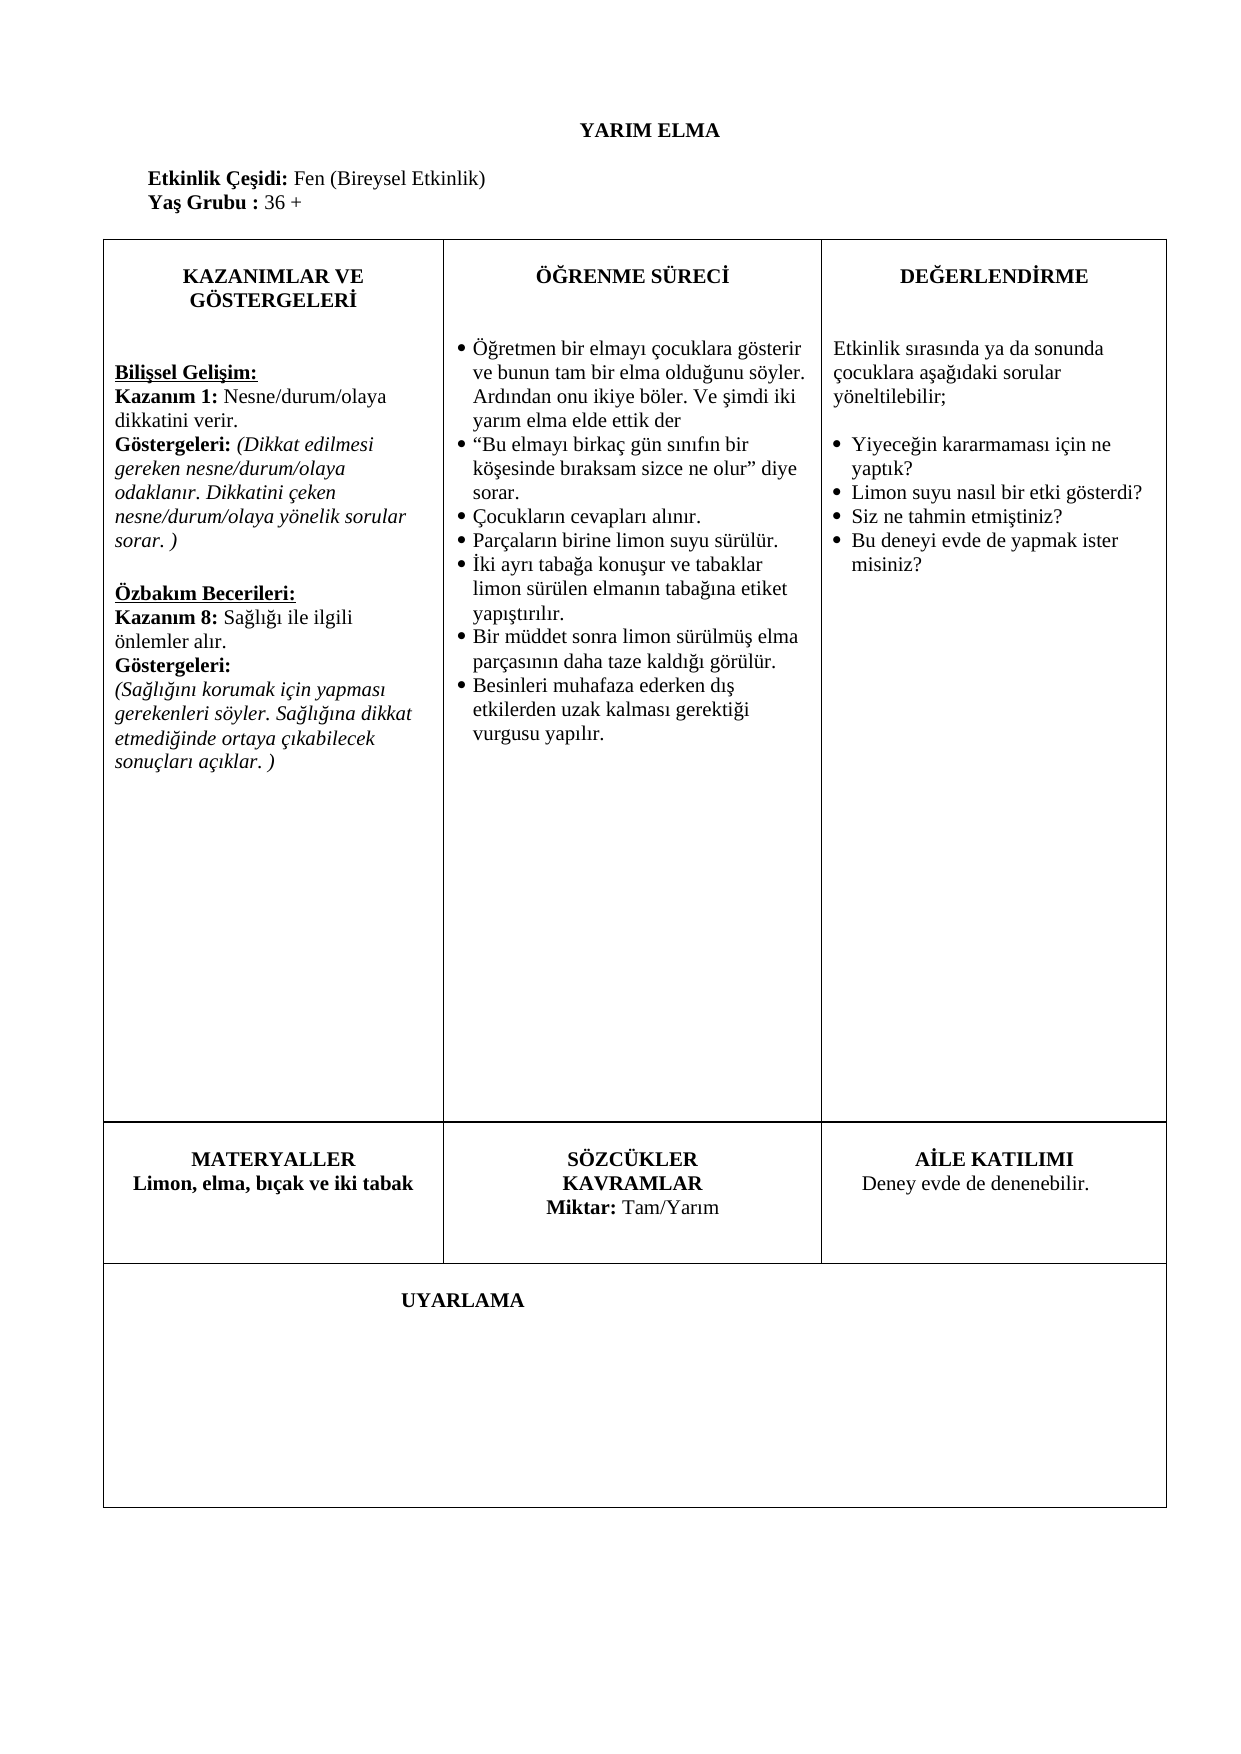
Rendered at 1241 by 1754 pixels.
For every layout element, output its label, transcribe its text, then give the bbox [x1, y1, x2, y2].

table_cell AİLE KATILIMI Deney evde de denenebilir. [822, 1123, 1166, 1263]
table_cell MATERYALLER Limon, elma, bıçak ve iki tabak [104, 1123, 443, 1263]
table_cell SÖZCÜKLER KAVRAMLAR Miktar: Tam/Yarım [444, 1123, 821, 1263]
text YARIM ELMA [207, 118, 1092, 142]
table_cell [822, 1264, 1166, 1507]
text Etkinlik Çeşidi: Fen (Bireysel Etkinlik) [148, 166, 1092, 190]
table_header DEĞERLENDİRME Etkinlik sırasında ya da sonunda çocuklara aşağıdaki sorular yöneltilebilir; Yiyeceğin kararmaması için ne yaptık? Limon suyu nasıl bir etki gösterdi? Siz ne tahmin etmiştiniz? Bu deneyi evde de yapmak ister misiniz? [822, 240, 1166, 1121]
table_header KAZANIMLAR VE GÖSTERGELERİ Bilişsel Gelişim: Kazanım 1: Nesne/durum/olaya dikkatini verir. Göstergeleri: (Dikkat edilmesi gereken nesne/durum/olaya odaklanır. Dikkatini çeken nesne/durum/olaya yönelik sorular sorar. ) Özbakım Becerileri: Kazanım 8: Sağlığı ile ilgili önlemler alır. Göstergeleri: (Sağlığını korumak için yapması gerekenleri söyler. Sağlığına dikkat etmediğinde ortaya çıkabilecek sonuçları açıklar. ) [104, 240, 443, 1121]
table_header ÖĞRENME SÜRECİ Öğretmen bir elmayı çocuklara gösterir ve bunun tam bir elma olduğunu söyler. Ardından onu ikiye böler. Ve şimdi iki yarım elma elde ettik der “Bu elmayı birkaç gün sınıfın bir köşesinde bıraksam sizce ne olur” diye sorar. Çocukların cevapları alınır. Parçaların birine limon suyu sürülür. İki ayrı tabağa konuşur ve tabaklar limon sürülen elmanın tabağına etiket yapıştırılır. Bir müddet sonra limon sürülmüş elma parçasının daha taze kaldığı görülür. Besinleri muhafaza ederken dış etkilerden uzak kalması gerektiği vurgusu yapılır. [444, 240, 821, 1121]
table_cell UYARLAMA [104, 1264, 822, 1507]
text Yaş Grubu : 36 + [148, 190, 1092, 214]
